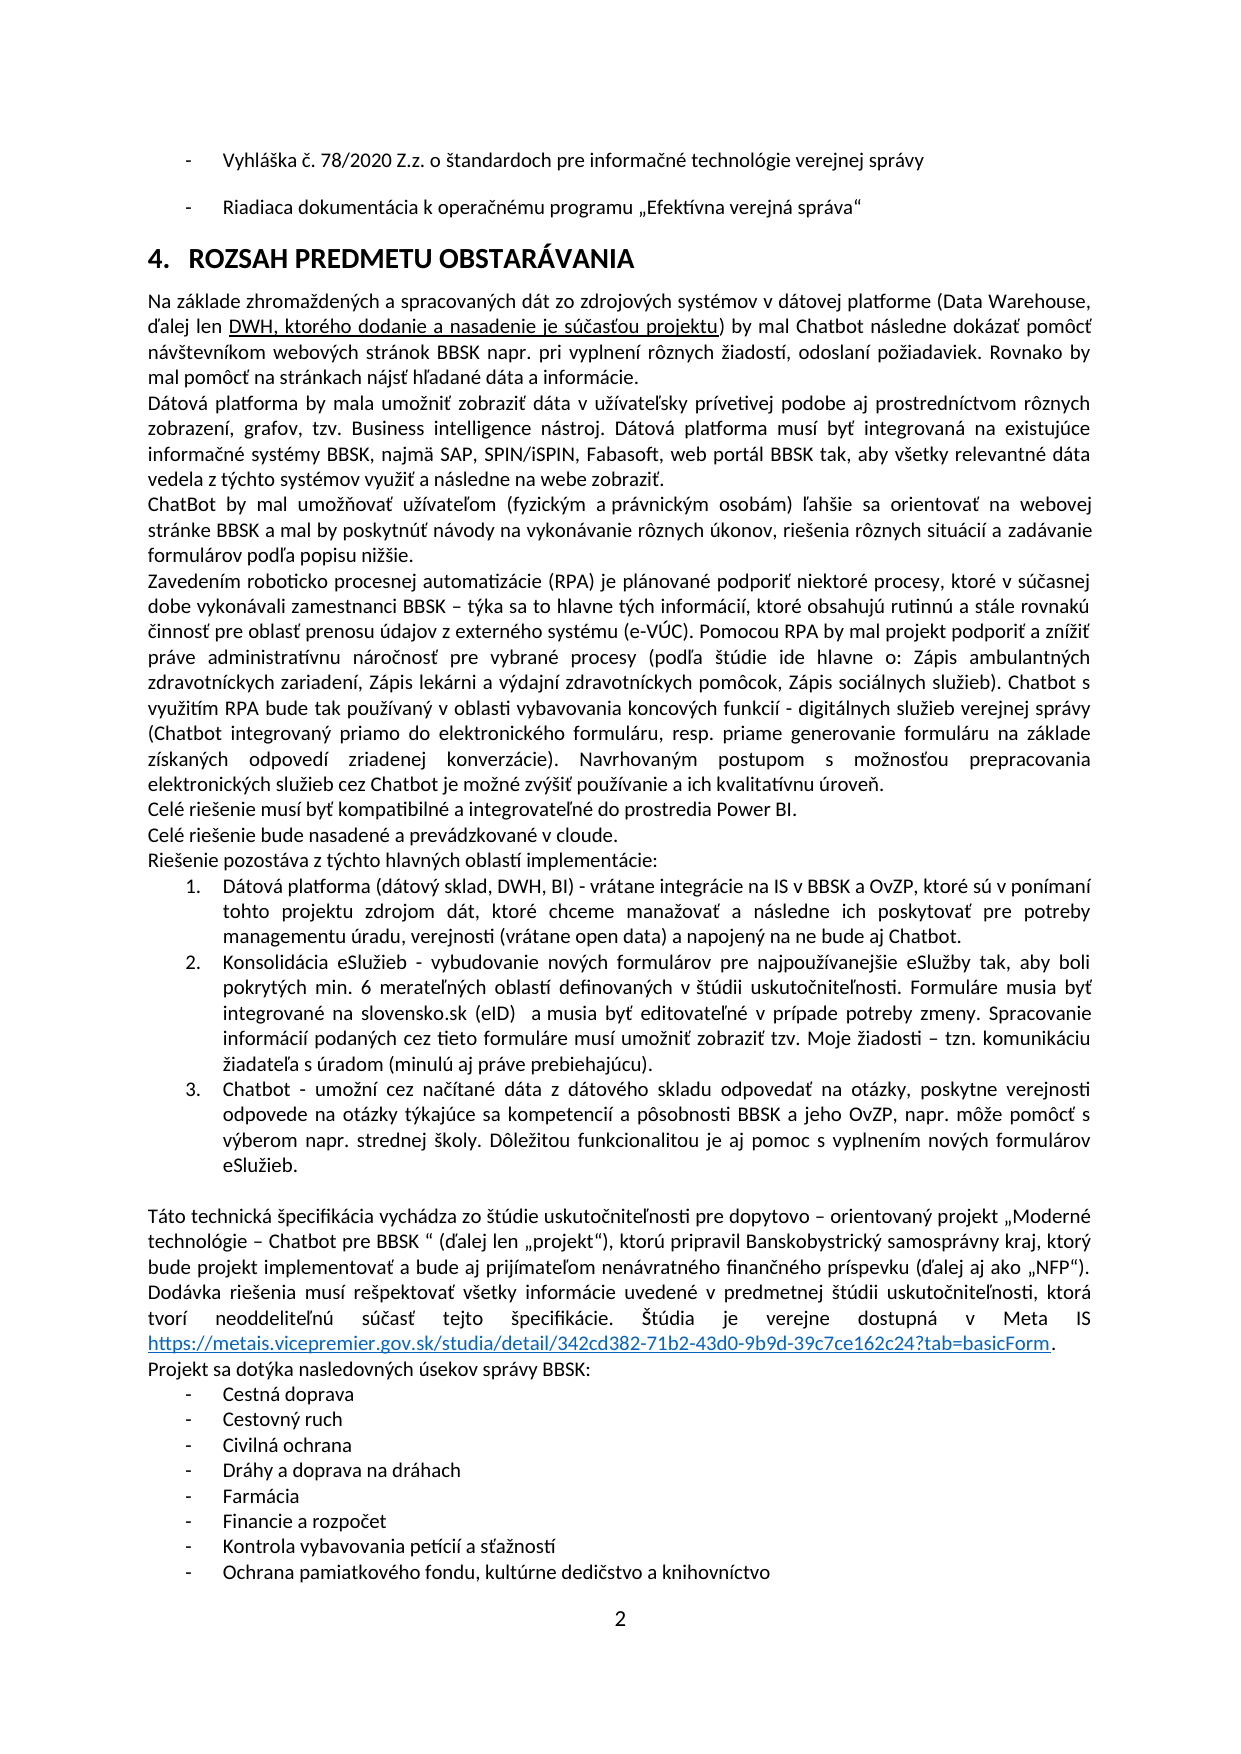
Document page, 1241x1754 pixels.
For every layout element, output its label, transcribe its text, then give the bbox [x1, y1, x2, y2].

list Chatbot - umožní cez načítané dáta z dátového skladu odpovedať na otázky, poskytne verejnosti odpovede na otázky týkajúce sa kompetencií a pôsobnosti BBSK a jeho OvZP, napr. môže pomôcť s výberom napr. strednej školy. Dôležitou funkcionalitou je aj pomoc s vyplnením nových formulárov eSlužieb. [185, 1076, 1092, 1178]
list Civilná ochrana [185, 1432, 1092, 1457]
text Projekt sa dotýka nasledovných úsekov správy BBSK: [148, 1356, 1092, 1381]
text Celé riešenie musí byť kompatibilné a integrovateľné do prostredia Power BI. [148, 797, 1092, 822]
text ChatBot by mal umožňovať užívateľom (fyzickým a právnickým osobám) ľahšie sa orientovať na webovej stránke BBSK a mal by poskytnúť návody na vykonávanie rôznych úkonov, riešenia rôznych situácií a zadávanie formulárov podľa popisu nižšie. [148, 492, 1092, 568]
list Kontrola vybavovania petícií a sťažností [185, 1534, 1092, 1559]
text Riešenie pozostáva z týchto hlavných oblastí implementácie: [148, 847, 1092, 873]
text Zavedením roboticko procesnej automatizácie (RPA) je plánované podporiť niektoré procesy, ktoré v súčasnej dobe vykonávali zamestnanci BBSK – týka sa to hlavne tých informácií, ktoré obsahujú rutinnú a stále rovnakú činnosť pre oblasť prenosu údajov z externého systému (e-VÚC). Pomocou RPA by mal projekt podporiť a znížiť práve administratívnu náročnosť pre vybrané procesy (podľa štúdie ide hlavne o: Zápis ambulantných zdravotníckych zariadení, Zápis lekárni a výdajní zdravotníckych pomôcok, Zápis sociálnych služieb). Chatbot s využitím RPA bude tak používaný v oblasti vybavovania koncových funkcií - digitálnych služieb verejnej správy (Chatbot integrovaný priamo do elektronického formuláru, resp. priame generovanie formuláru na základe získaných odpovedí zriadenej konverzácie). Navrhovaným postupom s možnosťou prepracovania elektronických služieb cez Chatbot je možné zvýšiť používanie a ich kvalitatívnu úroveň. [148, 568, 1092, 797]
list Farmácia [185, 1483, 1092, 1508]
list Cestná doprava [185, 1381, 1092, 1407]
list Financie a rozpočet [185, 1508, 1092, 1534]
list Riadiaca dokumentácia k operačnému programu „Efektívna verejná správa“ [185, 194, 1092, 219]
list Vyhláška č. 78/2020 Z.z. o štandardoch pre informačné technológie verejnej správy [185, 148, 1092, 173]
text Na základe zhromaždených a spracovaných dát zo zdrojových systémov v dátovej platforme (Data Warehouse, ďalej len DWH, ktorého dodanie a nasadenie je súčasťou projektu) by mal Chatbot následne dokázať pomôcť návštevníkom webových stránok BBSK napr. pri vyplnení rôznych žiadostí, odoslaní požiadaviek. Rovnako by mal pomôcť na stránkach nájsť hľadané dáta a informácie. [148, 288, 1092, 390]
list Ochrana pamiatkového fondu, kultúrne dedičstvo a knihovníctvo [185, 1559, 1092, 1584]
text Táto technická špecifikácia vychádza zo štúdie uskutočniteľnosti pre dopytovo – orientovaný projekt „Moderné technológie – Chatbot pre BBSK “ (ďalej len „projekt“), ktorú pripravil Banskobystrický samosprávny kraj, ktorý bude projekt implementovať a bude aj prijímateľom nenávratného finančného príspevku (ďalej aj ako „NFP“). Dodávka riešenia musí rešpektovať všetky informácie uvedené v predmetnej štúdii uskutočniteľnosti, ktorá tvorí neoddeliteľnú súčasť tejto špecifikácie. Štúdia je verejne dostupná v Meta IS https://metais.vicepremier.gov.sk/studia/detail/342cd382-71b2-43d0-9b9d-39c7ce162c24?tab=basicForm. [148, 1203, 1092, 1356]
list Dátová platforma (dátový sklad, DWH, BI) - vrátane integrácie na IS v BBSK a OvZP, ktoré sú v ponímaní tohto projektu zdrojom dát, ktoré chceme manažovať a následne ich poskytovať pre potreby managementu úradu, verejnosti (vrátane open data) a napojený na ne bude aj Chatbot. [185, 873, 1092, 949]
list ROZSAH PREDMETU OBSTARÁVANIA [148, 240, 1092, 276]
list Konsolidácia eSlužieb - vybudovanie nových formulárov pre najpoužívanejšie eSlužby tak, aby boli pokrytých min. 6 merateľných oblastí definovaných v štúdii uskutočniteľnosti. Formuláre musia byť integrované na slovensko.sk (eID) a musia byť editovateľné v prípade potreby zmeny. Spracovanie informácií podaných cez tieto formuláre musí umožniť zobraziť tzv. Moje žiadosti – tzn. komunikáciu žiadateľa s úradom (minulú aj práve prebiehajúcu). [185, 949, 1092, 1076]
text Celé riešenie bude nasadené a prevádzkované v cloude. [148, 822, 1092, 847]
text Dátová platforma by mala umožniť zobraziť dáta v užívateľsky prívetivej podobe aj prostredníctvom rôznych zobrazení, grafov, tzv. Business intelligence nástroj. Dátová platforma musí byť integrovaná na existujúce informačné systémy BBSK, najmä SAP, SPIN/iSPIN, Fabasoft, web portál BBSK tak, aby všetky relevantné dáta vedela z týchto systémov využiť a následne na webe zobraziť. [148, 390, 1092, 492]
list Dráhy a doprava na dráhach [185, 1457, 1092, 1483]
list Cestovný ruch [185, 1407, 1092, 1432]
